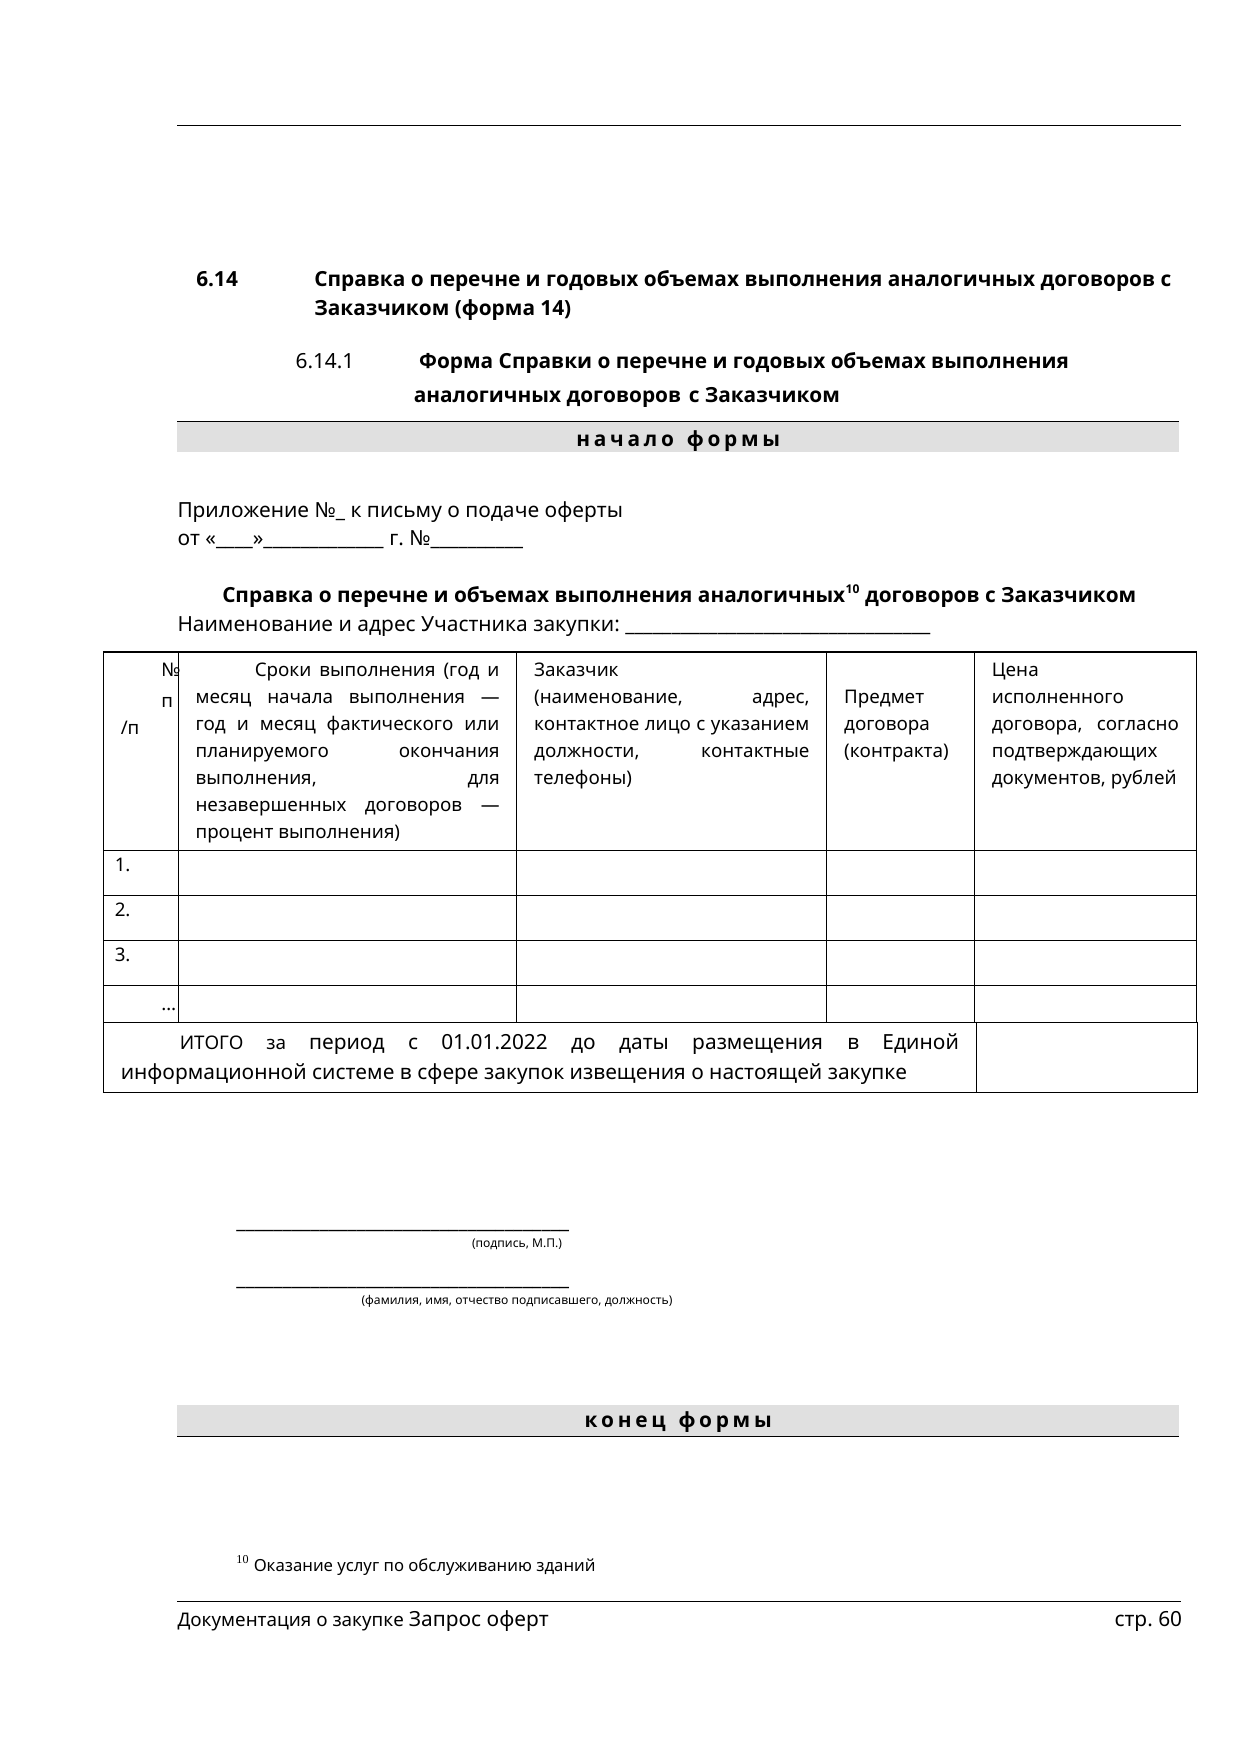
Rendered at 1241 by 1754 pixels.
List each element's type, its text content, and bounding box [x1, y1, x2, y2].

table_cell ИТОГО за период с 01.01.2022 до даты размещения в Единой информационной системе в сфере закупок извещения о настоящей закупке [104, 1023, 976, 1092]
table_cell [517, 941, 826, 985]
table_cell [517, 851, 826, 895]
text Приложение №_ к письму о подаче оферты от «____»_____________ г. №__________ [177, 495, 1181, 552]
table_cell [827, 941, 974, 985]
table_cell [104, 851, 178, 895]
text (подпись, М.П.) [177, 1235, 797, 1263]
table_cell [179, 896, 516, 940]
text начало формы [177, 422, 1179, 452]
table_header Сроки выполнения (год и месяц начала выполнения — год и месяц фактического или планируемого окончания выполнения, для незавершенных договоров — процент выполнения) [179, 653, 516, 850]
text конец формы [177, 1405, 1179, 1436]
table_header Заказчик (наименование, адрес, контактное лицо с указанием должности, контактные телефоны) [517, 653, 826, 850]
table_cell [977, 1023, 1197, 1092]
table_cell … [104, 986, 178, 1022]
text Наименование и адрес Участника закупки: _________________________________ [177, 609, 1181, 637]
table_cell [179, 986, 516, 1022]
table_cell [179, 851, 516, 895]
subtitle Справка о перечне и годовых объемах выполнения аналогичных договоров с Заказчиком (форма 14) [196, 264, 1181, 321]
table_cell [179, 941, 516, 985]
table_cell [104, 941, 178, 985]
table_header Предмет договора (контракта) [827, 653, 974, 850]
table_cell [827, 986, 974, 1022]
table_cell [975, 851, 1196, 895]
table_cell [975, 941, 1196, 985]
text ____________________________________ [177, 1263, 1181, 1292]
table_header № п/п [104, 653, 178, 850]
text ____________________________________ [177, 1206, 1181, 1235]
table_cell [104, 896, 178, 940]
table_header Цена исполненного договора, согласно подтверждающих документов, рублей [975, 653, 1196, 850]
list Форма Справки о перечне и годовых объемах выполнения аналогичных договоров с Заказчиком [295, 346, 1181, 408]
table_cell [517, 986, 826, 1022]
table_cell [975, 896, 1196, 940]
text (фамилия, имя, отчество подписавшего, должность) [177, 1292, 797, 1320]
table_cell [827, 851, 974, 895]
table_cell [517, 896, 826, 940]
table_cell [975, 986, 1196, 1022]
table_cell [827, 896, 974, 940]
text Справка о перечне и объемах выполнения аналогичных договоров с Заказчиком [177, 580, 1181, 609]
